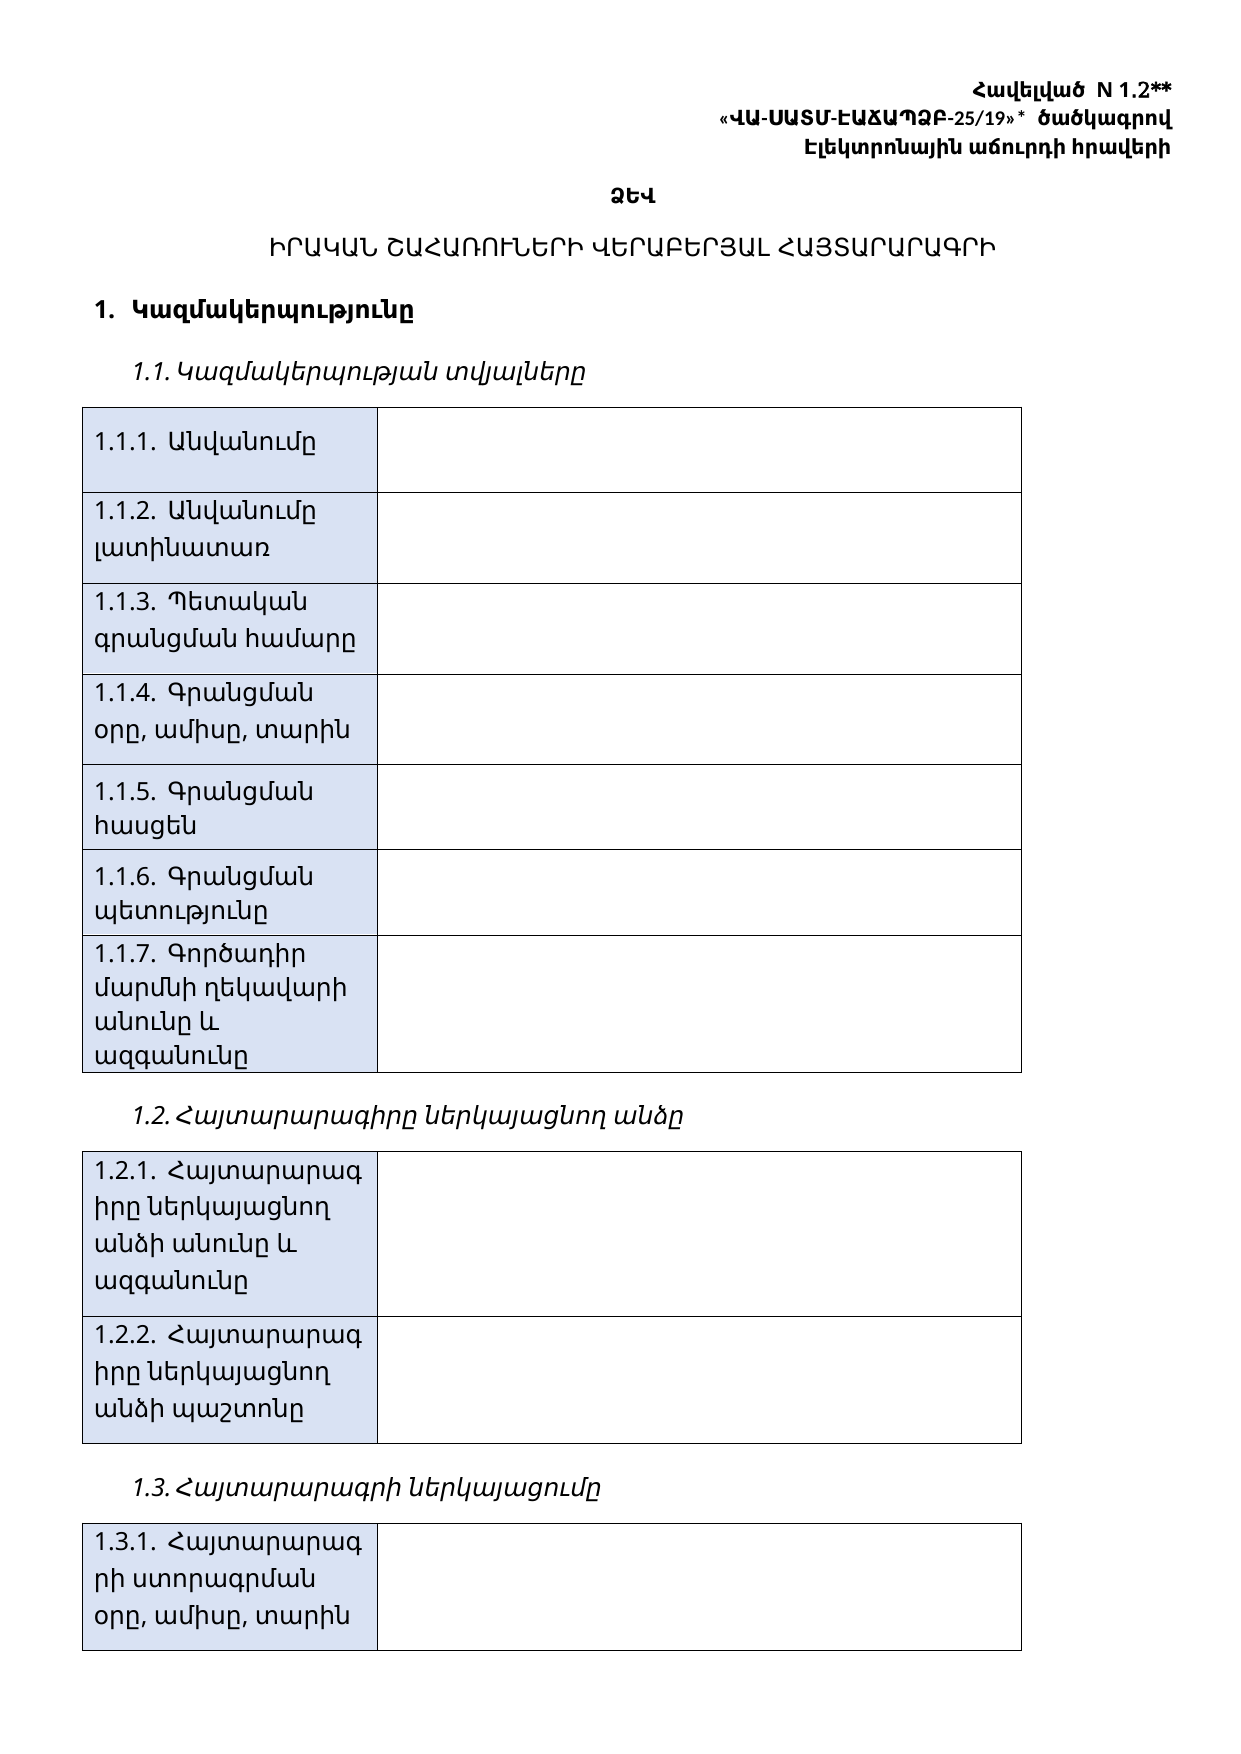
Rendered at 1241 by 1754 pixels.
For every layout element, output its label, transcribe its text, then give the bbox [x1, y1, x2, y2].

list Կազմակերպության տվյալները [131, 353, 1171, 387]
table_cell [378, 1317, 1021, 1443]
list Կազմակերպությունը [94, 291, 1171, 326]
table_cell [378, 936, 1021, 1072]
table_cell Գործադիր մարմնի ղեկավարի անունը և ազգանունը [83, 936, 377, 1072]
table_header Հայտարարագիրը ներկայացնող անձի անունը և ազգանունը [83, 1152, 377, 1316]
text ՁԵՎ [94, 184, 1171, 209]
table_cell [378, 675, 1021, 764]
table_header [378, 1152, 1021, 1316]
table_cell Գրանցման պետությունը [83, 850, 377, 934]
list Հայտարարագիրը ներկայացնող անձը [131, 1098, 1171, 1132]
table_cell [378, 765, 1021, 849]
table_header Հայտարարագրի ստորագրման օրը, ամիսը, տարին [83, 1524, 377, 1650]
list Հայտարարագրի ներկայացումը [131, 1469, 1171, 1503]
table_cell [378, 850, 1021, 934]
table_cell Գրանցման հասցեն [83, 765, 377, 849]
text ԻՐԱԿԱՆ ՇԱՀԱՌՈՒՆԵՐԻ ՎԵՐԱԲԵՐՅԱԼ ՀԱՅՏԱՐԱՐԱԳՐԻ [94, 233, 1171, 262]
table_header [378, 408, 1021, 492]
table_header [378, 1524, 1021, 1650]
text Էլեկտրոնային աճուրդի հրավերի [94, 132, 1171, 160]
text Հավելված N 1․2** [94, 75, 1171, 103]
text «ՎԱ-ՍԱՏՄ-ԷԱՃԱՊՁԲ-25/19»* ծածկագրով [94, 103, 1171, 132]
table_cell Գրանցման օրը, ամիսը, տարին [83, 675, 377, 764]
table_cell Հայտարարագիրը ներկայացնող անձի պաշտոնը [83, 1317, 377, 1443]
table_cell [378, 584, 1021, 673]
table_header Անվանումը [83, 408, 377, 492]
table_cell Պետական գրանցման համարը [83, 584, 377, 673]
table_cell [378, 493, 1021, 583]
table_cell Անվանումը լատինատառ [83, 493, 377, 583]
